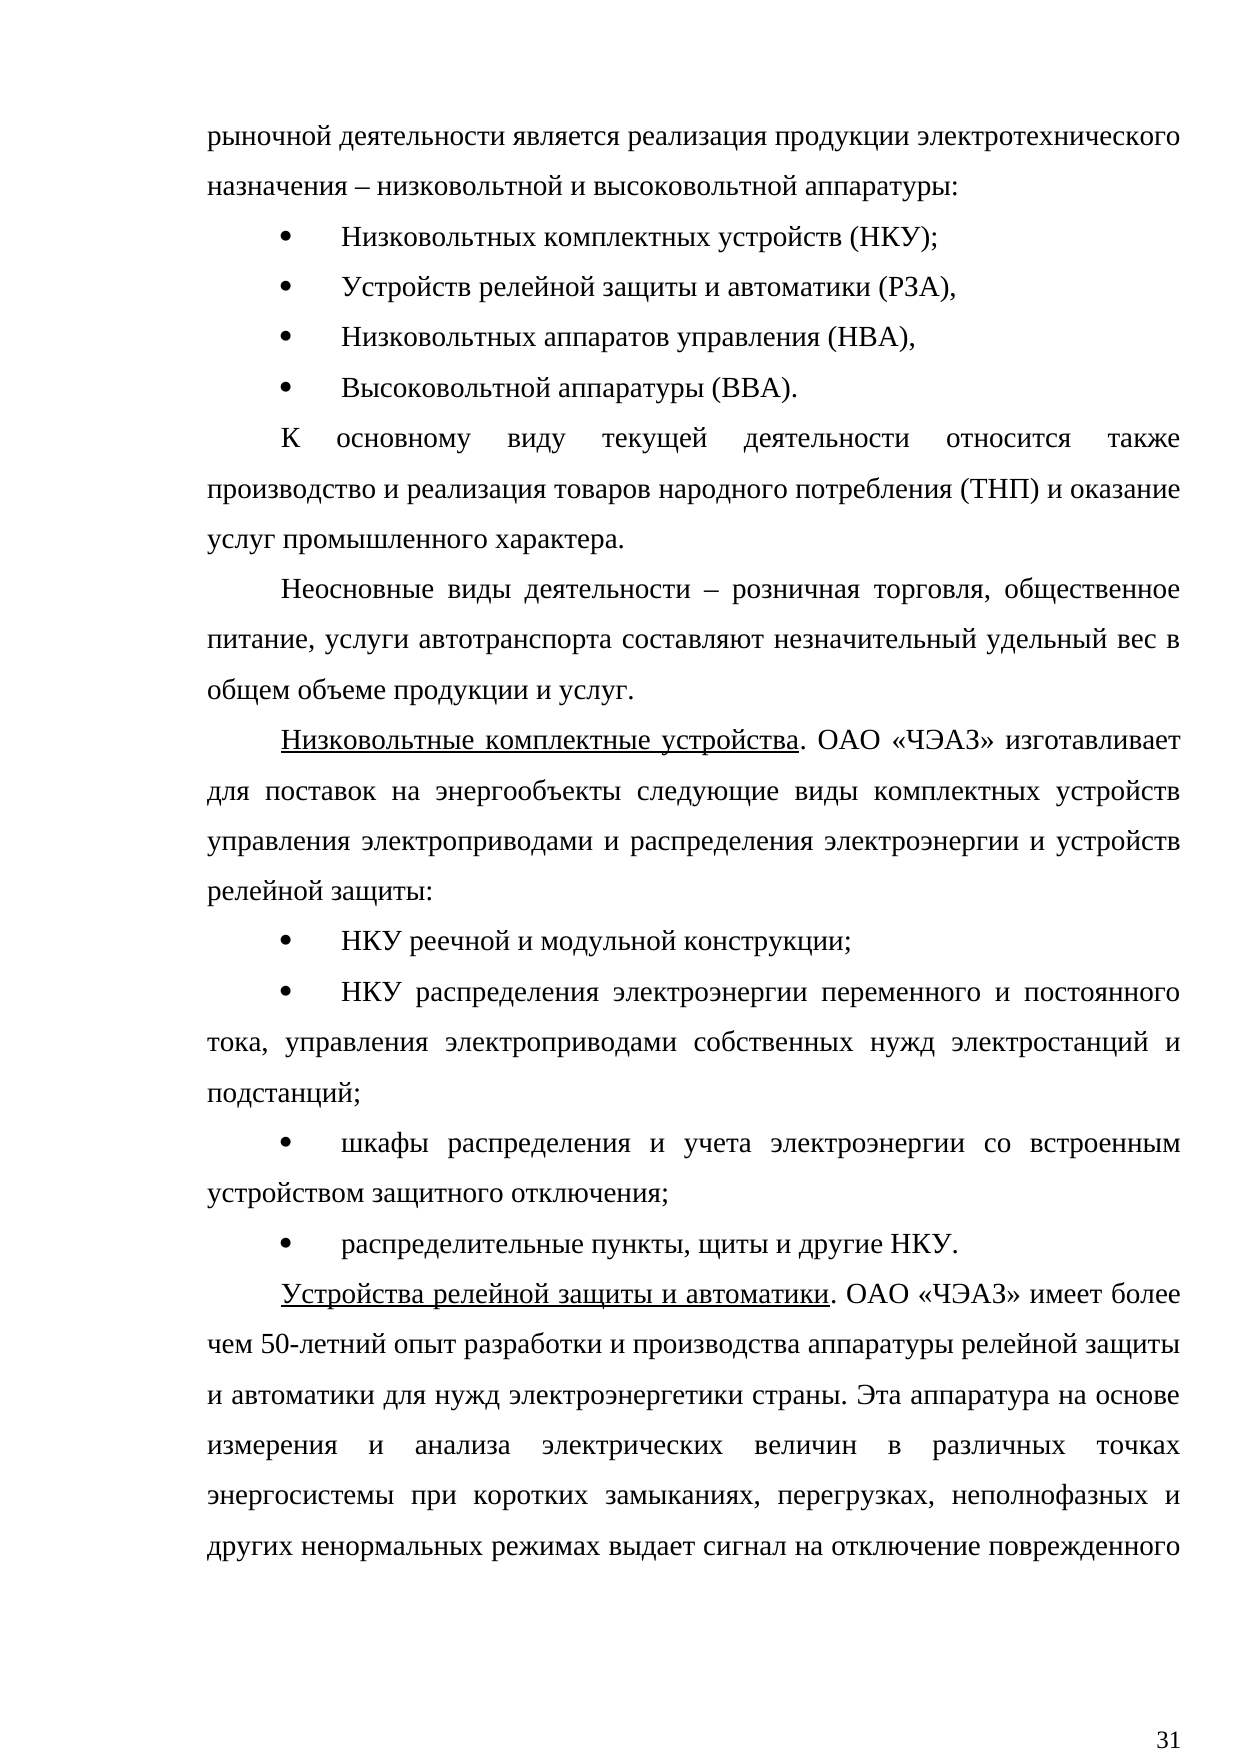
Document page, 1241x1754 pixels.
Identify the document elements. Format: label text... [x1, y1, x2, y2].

list Устройств релейной защиты и автоматики (РЗА), [207, 269, 1181, 303]
list НКУ распределения электроэнергии переменного и постоянного тока, управления электроприводами собственных нужд электростанций и подстанций; [207, 974, 1181, 1108]
list распределительные пункты, щиты и другие НКУ. [207, 1226, 1181, 1259]
list Низковольтных аппаратов управления (НВА), [207, 319, 1181, 353]
text Низковольтные комплектные устройства. ОАО «ЧЭАЗ» изготавливает для поставок на энергообъекты следующие виды комплектных устройств управления электроприводами и распределения электроэнергии и устройств релейной защиты: [207, 722, 1181, 907]
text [207, 118, 1181, 202]
text Неосновные виды деятельности – розничная торговля, общественное питание, услуги автотранспорта составляют незначительный удельный вес в общем объеме продукции и услуг. [207, 571, 1181, 706]
list Низковольтных комплектных устройств (НКУ); [207, 219, 1181, 252]
text К основному виду текущей деятельности относится также производство и реализация товаров народного потребления (ТНП) и оказание услуг промышленного характера. [207, 420, 1181, 554]
list шкафы распределения и учета электроэнергии со встроенным устройством защитного отключения; [207, 1125, 1181, 1209]
list НКУ реечной и модульной конструкции; [207, 923, 1181, 957]
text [207, 1276, 1181, 1561]
list Высоковольтной аппаратуры (ВВА). [207, 370, 1181, 404]
